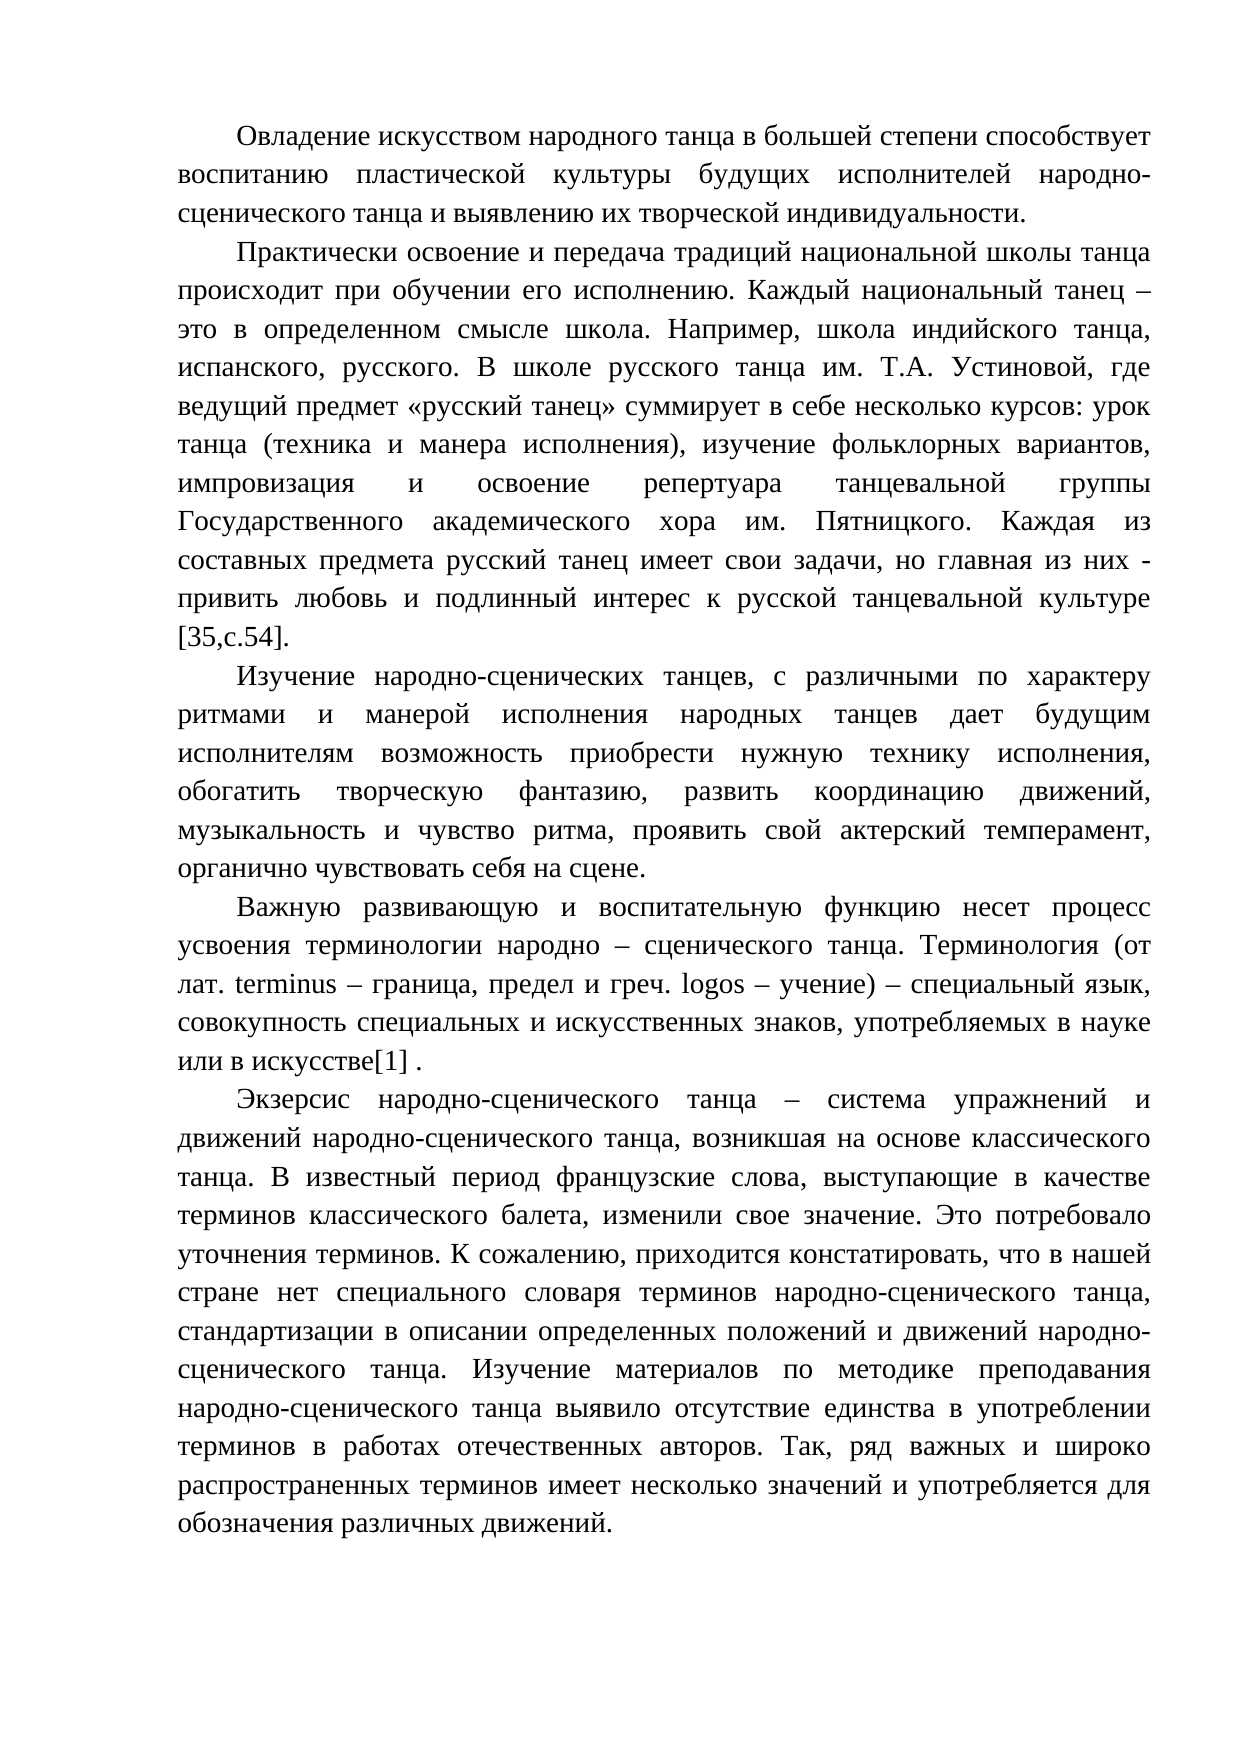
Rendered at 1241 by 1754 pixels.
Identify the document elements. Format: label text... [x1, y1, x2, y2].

text Овладение искусством народного танца в большей степени способствует воспитанию пластической культуры будущих исполнителей народно-сценического танца и выявлению их творческой индивидуальности. [177, 118, 1152, 229]
text Важную развивающую и воспитательную функцию несет процесс усвоения терминологии народно – сценического танца. Терминология (от лат. terminus – граница, предел и греч. logos – учение) – специальный язык, совокупность специальных и искусственных знаков, употребляемых в науке или в искусстве[1] . [177, 889, 1152, 1077]
text Экзерсис народно-сценического танца – система упражнений и движений народно-сценического танца, возникшая на основе классического танца. В известный период французские слова, выступающие в качестве терминов классического балета, изменили свое значение. Это потребовало уточнения терминов. К сожалению, приходится констатировать, что в нашей стране нет специального словаря терминов народно-сценического танца, стандартизации в описании определенных положений и движений народно-сценического танца. Изучение материалов по методике преподавания народно-сценического танца выявило отсутствие единства в употреблении терминов в работах отечественных авторов. Так, ряд важных и широко распространенных терминов имеет несколько значений и употребляется для обозначения различных движений. [177, 1082, 1152, 1539]
text Практически освоение и передача традиций национальной школы танца происходит при обучении его исполнению. Каждый национальный танец – это в определенном смысле школа. Например, школа индийского танца, испанского, русского. В школе русского танца им. Т.А. Устиновой, где ведущий предмет «русский танец» суммирует в себе несколько курсов: урок танца (техника и манера исполнения), изучение фольклорных вариантов, импровизация и освоение репертуара танцевальной группы Государственного академического хора им. Пятницкого. Каждая из составных предмета русский танец имеет свои задачи, но главная из них - привить любовь и подлинный интерес к русской танцевальной культуре [35,с.54]. [177, 234, 1152, 653]
text Изучение народно-сценических танцев, с различными по характеру ритмами и манерой исполнения народных танцев дает будущим исполнителям возможность приобрести нужную технику исполнения, обогатить творческую фантазию, развить координацию движений, музыкальность и чувство ритма, проявить свой актерский темперамент, органично чувствовать себя на сцене. [177, 658, 1152, 884]
